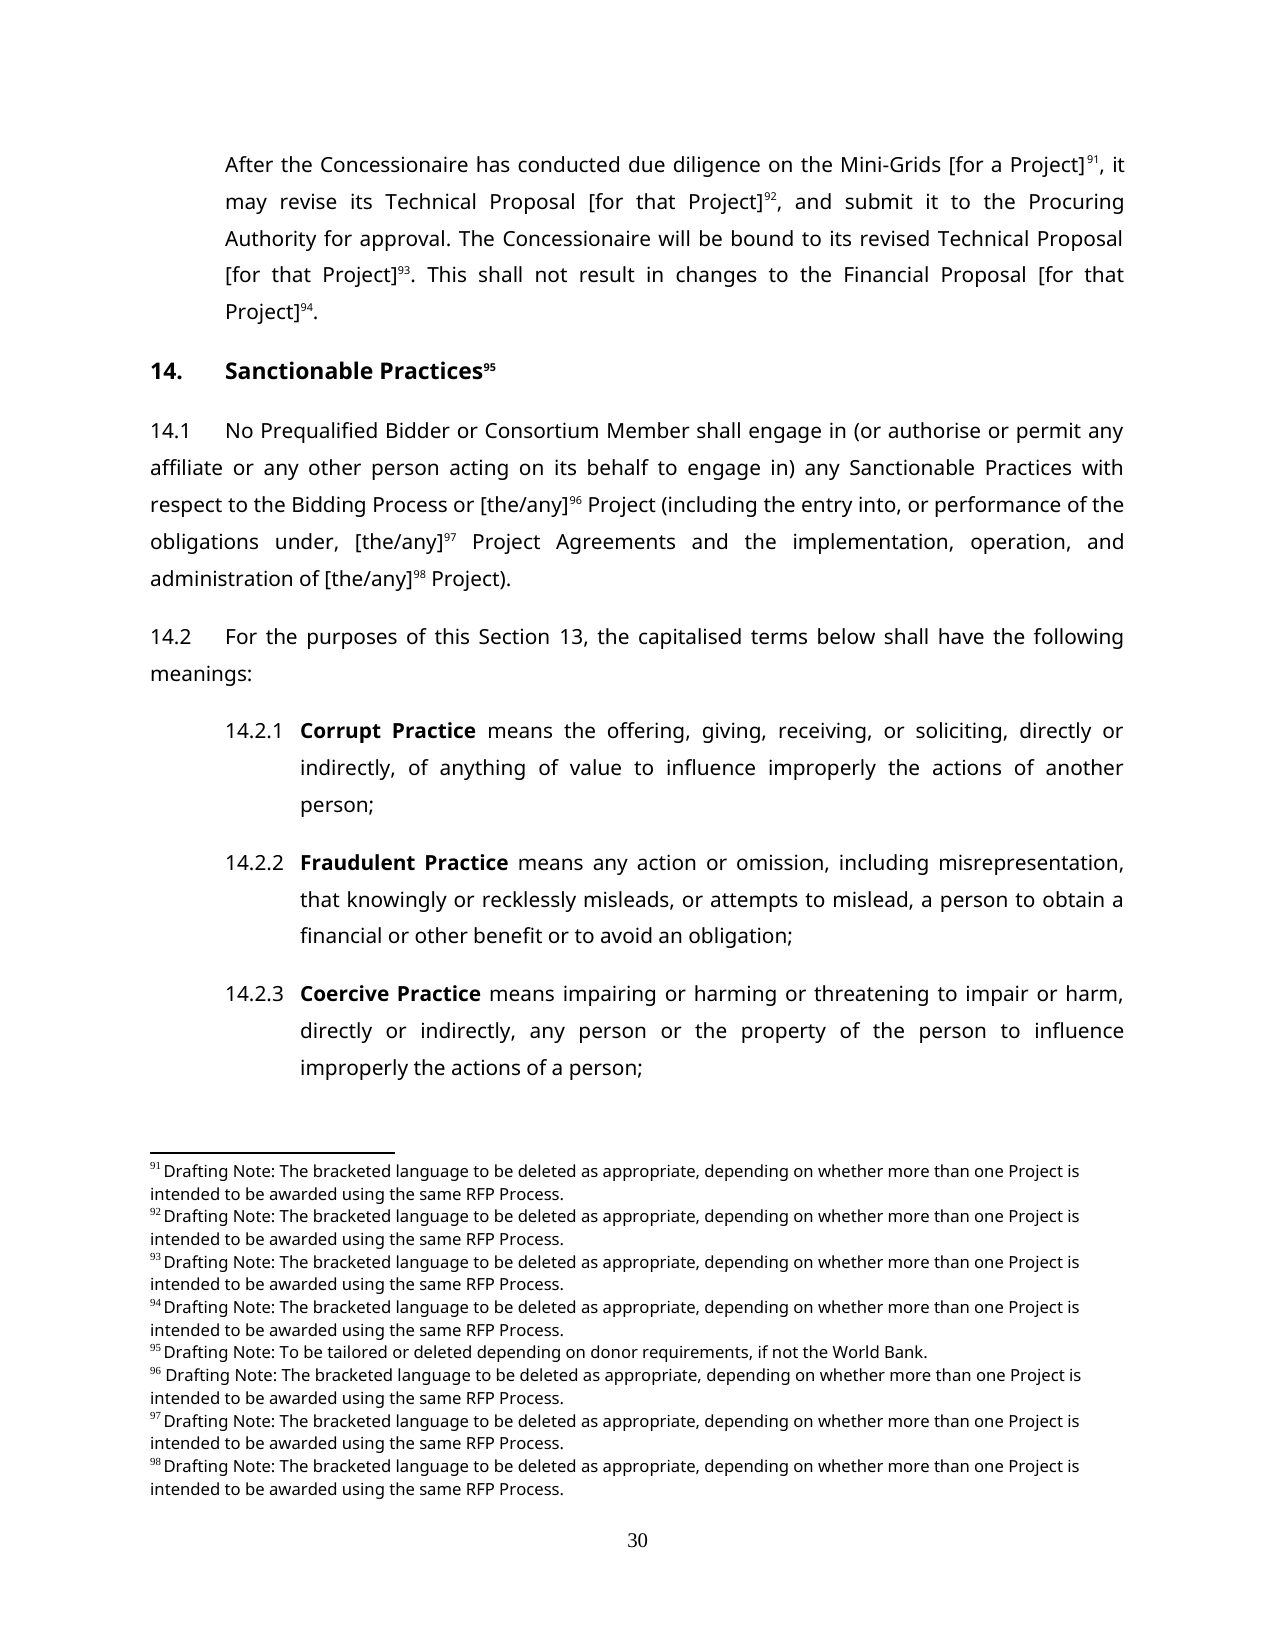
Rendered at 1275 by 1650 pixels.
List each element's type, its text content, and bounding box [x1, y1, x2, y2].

text Corrupt Practice means the offering, giving, receiving, or soliciting, directly or indirectly, of anything of value to influence improperly the actions of another person; [225, 716, 1125, 819]
text Fraudulent Practice means any action or omission, including misrepresentation, that knowingly or recklessly misleads, or attempts to mislead, a person to obtain a financial or other benefit or to avoid an obligation; [225, 848, 1125, 950]
text Coercive Practice means impairing or harming or threatening to impair or harm, directly or indirectly, any person or the property of the person to influence improperly the actions of a person; [225, 979, 1125, 1082]
list After the Concessionaire has conducted due diligence on the Mini-Grids [for a Project], it may revise its Technical Proposal [for that Project], and submit it to the Procuring Authority for approval. The Concessionaire will be bound to its revised Technical Proposal [for that Project]. This shall not result in changes to the Financial Proposal [for that Project]. [225, 150, 1125, 326]
text Sanctionable Practices [150, 355, 1125, 386]
text No Prequalified Bidder or Consortium Member shall engage in (or authorise or permit any affiliate or any other person acting on its behalf to engage in) any Sanctionable Practices with respect to the Bidding Process or [the/any] Project (including the entry into, or performance of the obligations under, [the/any] Project Agreements and the implementation, operation, and administration of [the/any] Project). [150, 417, 1125, 593]
text For the purposes of this Section 13, the capitalised terms below shall have the following meanings: [150, 622, 1125, 687]
